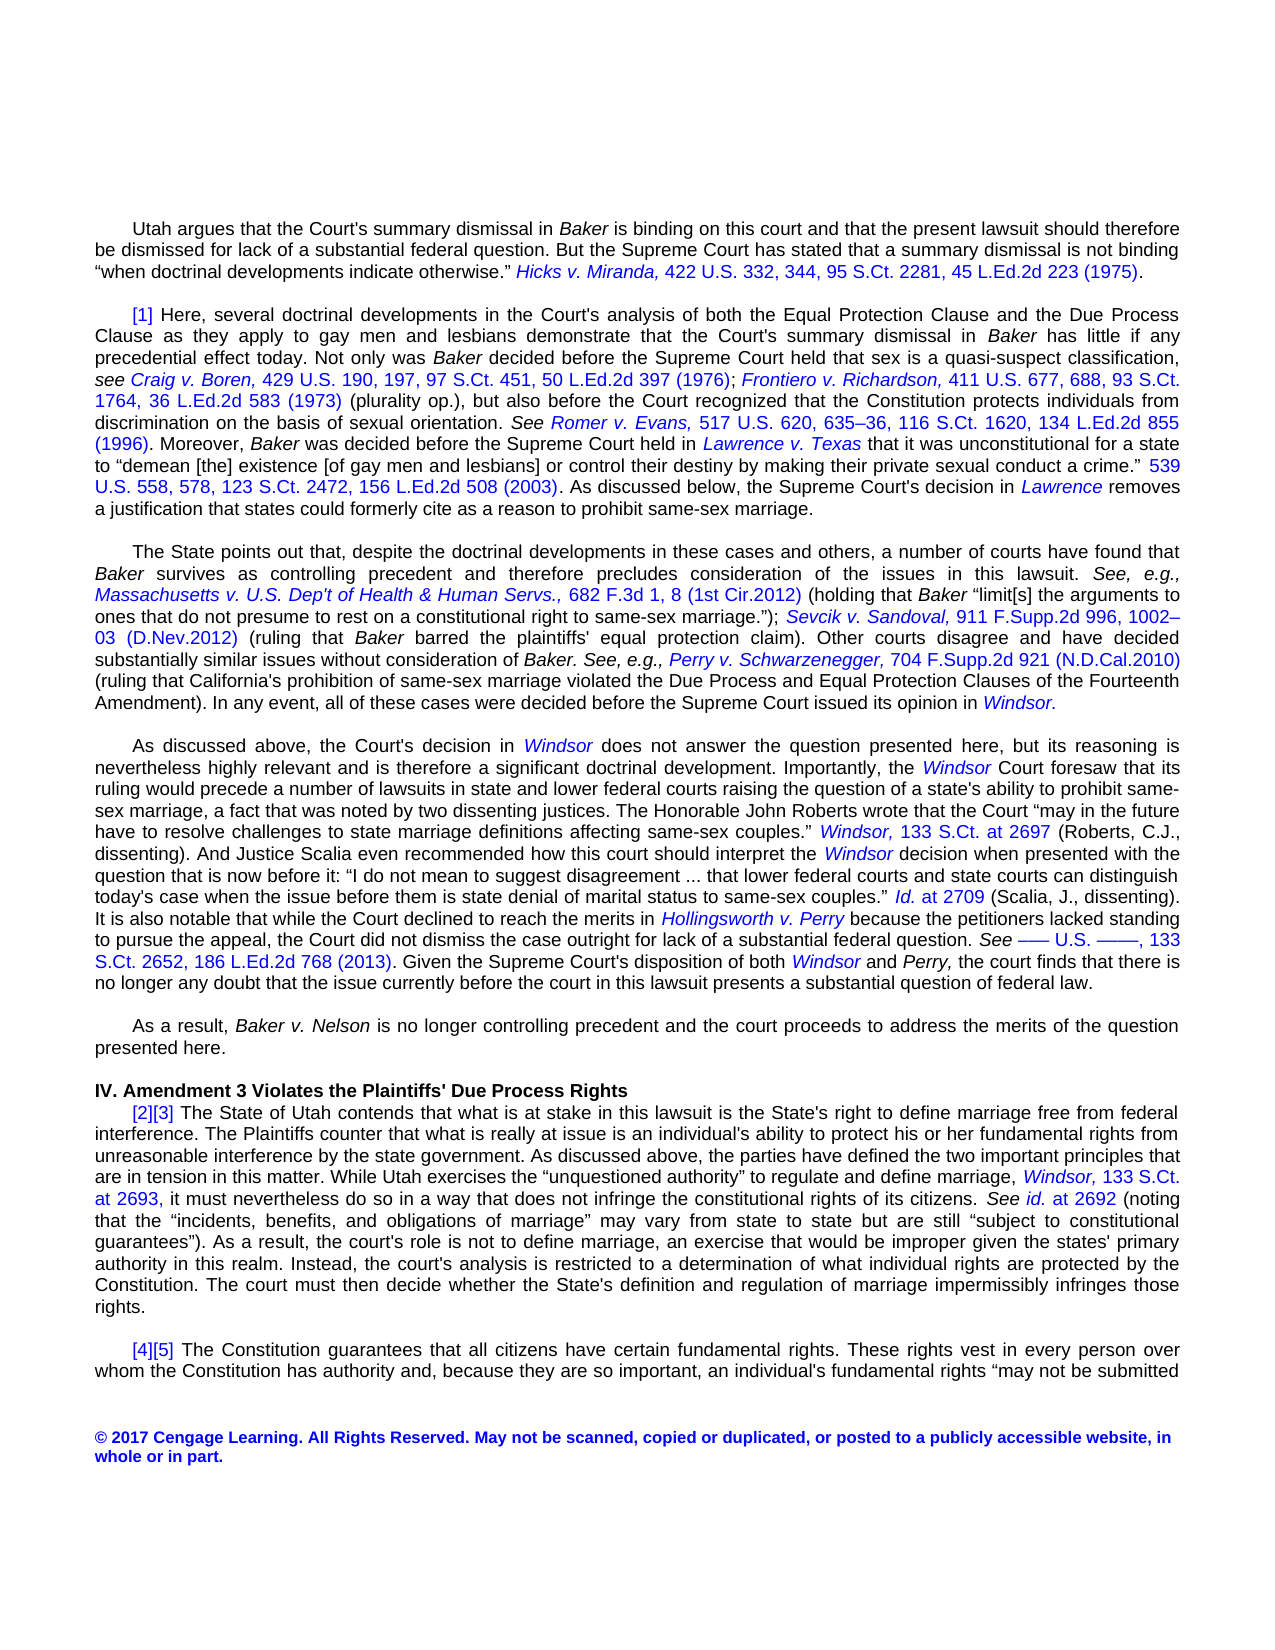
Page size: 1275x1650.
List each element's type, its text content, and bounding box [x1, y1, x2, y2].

text [1] Here, several doctrinal developments in the Court's analysis of both the Equal Protection Clause and the Due Process Clause as they apply to gay men and lesbians demonstrate that the Court's summary dismissal in Baker has little if any precedential effect today. Not only was Baker decided before the Supreme Court held that sex is a quasi-suspect classification, see Craig v. Boren, 429 U.S. 190, 197, 97 S.Ct. 451, 50 L.Ed.2d 397 (1976); Frontiero v. Richardson, 411 U.S. 677, 688, 93 S.Ct. 1764, 36 L.Ed.2d 583 (1973) (plurality op.), but also before the Court recognized that the Constitution protects individuals from discrimination on the basis of sexual orientation. See Romer v. Evans, 517 U.S. 620, 635–36, 116 S.Ct. 1620, 134 L.Ed.2d 855 (1996). Moreover, Baker was decided before the Supreme Court held in Lawrence v. Texas that it was unconstitutional for a state to “demean [the] existence [of gay men and lesbians] or control their destiny by making their private sexual conduct a crime.” 539 U.S. 558, 578, 123 S.Ct. 2472, 156 L.Ed.2d 508 (2003). As discussed below, the Supreme Court's decision in Lawrence removes a justification that states could formerly cite as a reason to prohibit same-sex marriage. [94, 304, 1181, 519]
text As discussed above, the Court's decision in Windsor does not answer the question presented here, but its reasoning is nevertheless highly relevant and is therefore a significant doctrinal development. Importantly, the Windsor Court foresaw that its ruling would precede a number of lawsuits in state and lower federal courts raising the question of a state's ability to prohibit same-sex marriage, a fact that was noted by two dissenting justices. The Honorable John Roberts wrote that the Court “may in the future have to resolve challenges to state marriage definitions affecting same-sex couples.” Windsor, 133 S.Ct. at 2697 (Roberts, C.J., dissenting). And Justice Scalia even recommended how this court should interpret the Windsor decision when presented with the question that is now before it: “I do not mean to suggest disagreement ... that lower federal courts and state courts can distinguish today's case when the issue before them is state denial of marital status to same-sex couples.” Id. at 2709 (Scalia, J., dissenting). It is also notable that while the Court declined to reach the merits in Hollingsworth v. Perry because the petitioners lacked standing to pursue the appeal, the Court did not dismiss the case outright for lack of a substantial federal question. See ––– U.S. ––––, 133 S.Ct. 2652, 186 L.Ed.2d 768 (2013). Given the Supreme Court's disposition of both Windsor and Perry, the court finds that there is no longer any doubt that the issue currently before the court in this lawsuit presents a substantial question of federal law. [94, 735, 1181, 994]
text IV. Amendment 3 Violates the Plaintiffs' Due Process Rights [94, 1080, 1181, 1102]
text The State points out that, despite the doctrinal developments in these cases and others, a number of courts have found that Baker survives as controlling precedent and therefore precludes consideration of the issues in this lawsuit. See, e.g., Massachusetts v. U.S. Dep't of Health & Human Servs., 682 F.3d 1, 8 (1st Cir.2012) (holding that Baker “limit[s] the arguments to ones that do not presume to rest on a constitutional right to same-sex marriage.”); Sevcik v. Sandoval, 911 F.Supp.2d 996, 1002–03 (D.Nev.2012) (ruling that Baker barred the plaintiffs' equal protection claim). Other courts disagree and have decided substantially similar issues without consideration of Baker. See, e.g., Perry v. Schwarzenegger, 704 F.Supp.2d 921 (N.D.Cal.2010) (ruling that California's prohibition of same-sex marriage violated the Due Process and Equal Protection Clauses of the Fourteenth Amendment). In any event, all of these cases were decided before the Supreme Court issued its opinion in Windsor. [94, 541, 1181, 713]
text [2][3] The State of Utah contends that what is at stake in this lawsuit is the State's right to define marriage free from federal interference. The Plaintiffs counter that what is really at issue is an individual's ability to protect his or her fundamental rights from unreasonable interference by the state government. As discussed above, the parties have defined the two important principles that are in tension in this matter. While Utah exercises the “unquestioned authority” to regulate and define marriage, Windsor, 133 S.Ct. at 2693, it must nevertheless do so in a way that does not infringe the constitutional rights of its citizens. See id. at 2692 (noting that the “incidents, benefits, and obligations of marriage” may vary from state to state but are still “subject to constitutional guarantees”). As a result, the court's role is not to define marriage, an exercise that would be improper given the states' primary authority in this realm. Instead, the court's analysis is restricted to a determination of what individual rights are protected by the Constitution. The court must then decide whether the State's definition and regulation of marriage impermissibly infringes those rights. [94, 1102, 1181, 1317]
text Utah argues that the Court's summary dismissal in Baker is binding on this court and that the present lawsuit should therefore be dismissed for lack of a substantial federal question. But the Supreme Court has stated that a summary dismissal is not binding “when doctrinal developments indicate otherwise.” Hicks v. Miranda, 422 U.S. 332, 344, 95 S.Ct. 2281, 45 L.Ed.2d 223 (1975). [94, 217, 1181, 282]
text As a result, Baker v. Nelson is no longer controlling precedent and the court proceeds to address the merits of the question presented here. [94, 1015, 1181, 1058]
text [94, 1339, 1181, 1382]
